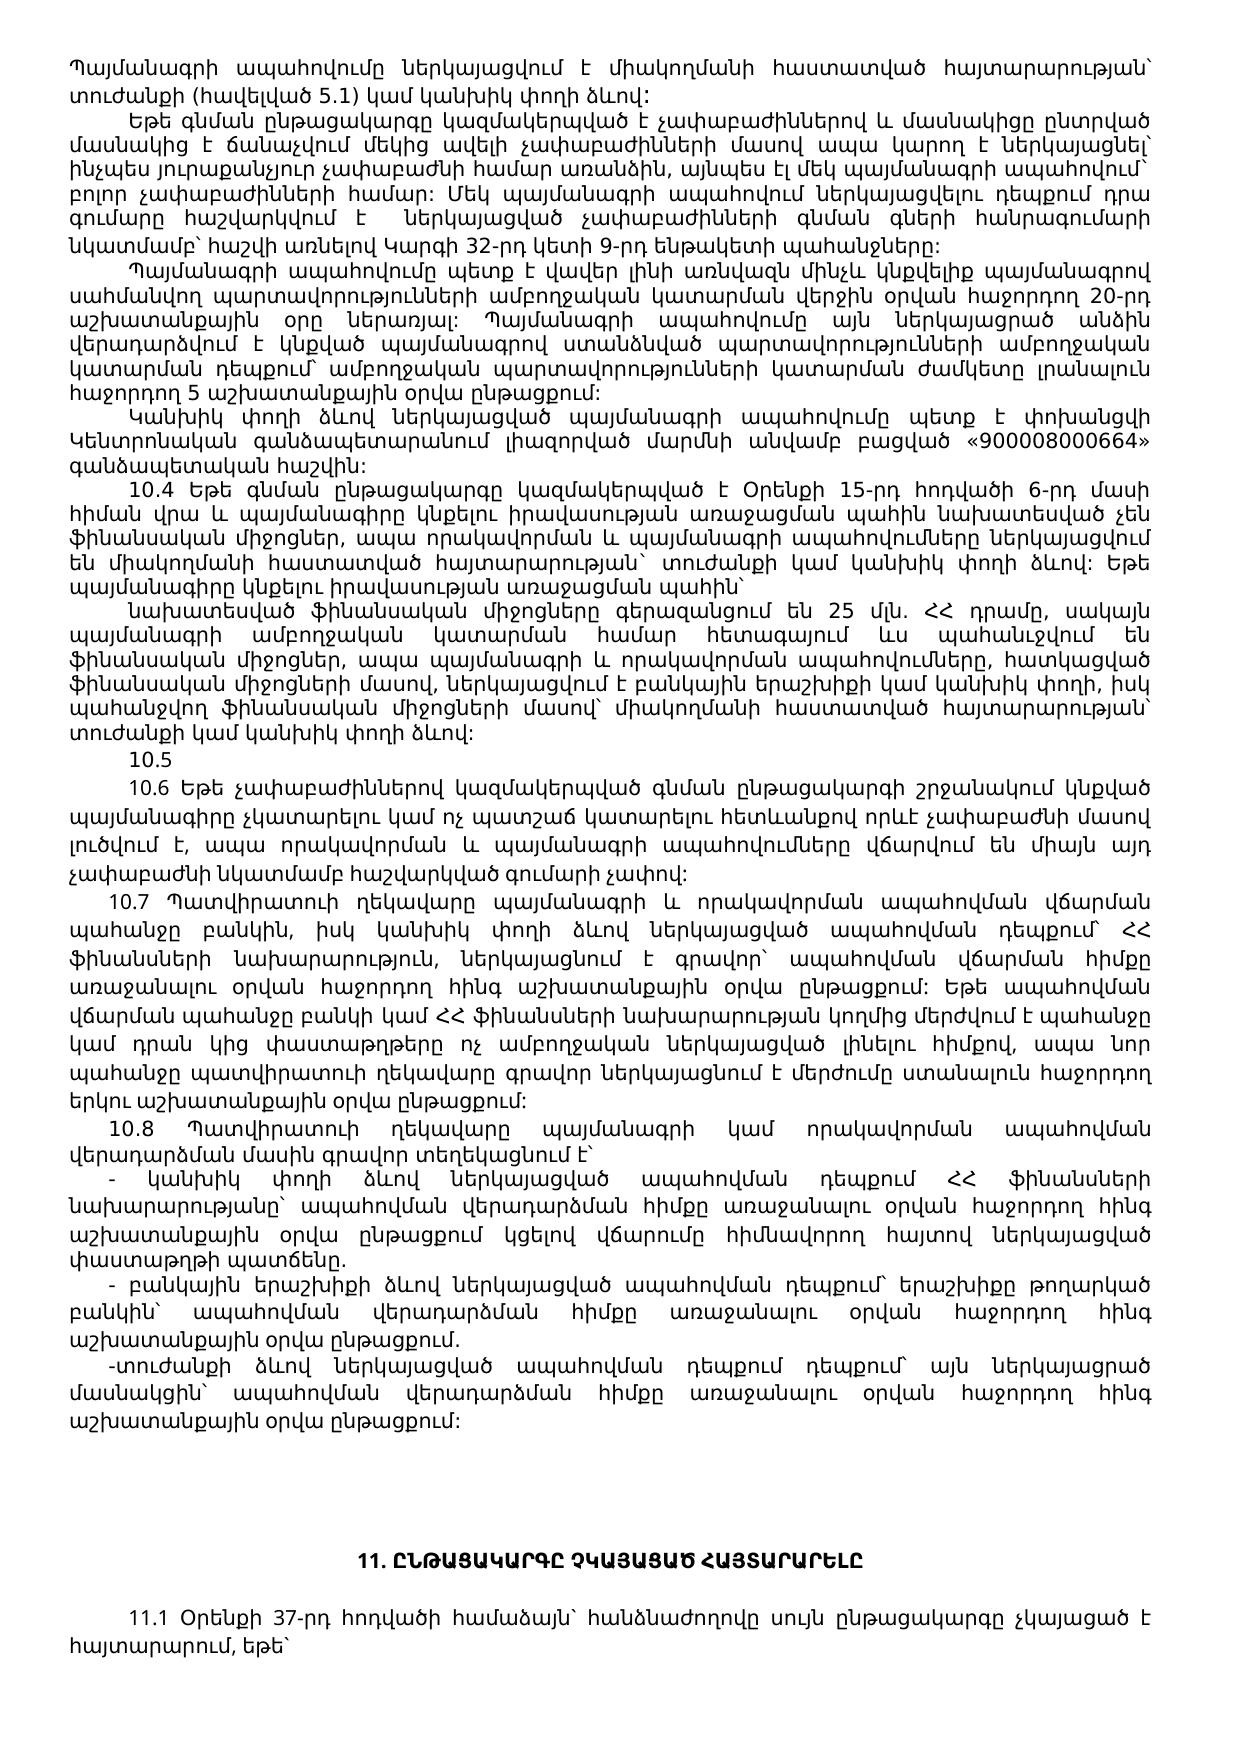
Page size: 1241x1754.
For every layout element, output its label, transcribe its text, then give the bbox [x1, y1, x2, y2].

text - բանկային երաշխիքի ձևով ներկայացված ապահովման դեպքում՝ երաշխիքը թողարկած բանկին՝ ապահովման վերադարձման հիմքը առաջանալու օրվան հաջորդող հինգ աշխատանքային օրվա ընթացքում. [69, 1273, 1152, 1354]
text Եթե գնման ընթացակարգը կազմակերպված է չափաբաժիններով և մասնակիցը ընտրված մասնակից է ճանաչվում մեկից ավելի չափաբաժինների մասով ապա կարող է ներկայացնել՝ ինչպես յուրաքանչյուր չափաբաժնի համար առանձին, այնպես էլ մեկ պայմանագրի ապահովում` բոլոր չափաբաժինների համար: Մեկ պայմանագրի ապահովում ներկայացվելու դեպքում դրա գումարը հաշվարկվում է ներկայացված չափաբաժինների գնման գների հանրագումարի նկատմամբ՝ հաշվի առնելով Կարգի 32-րդ կետի 9-րդ ենթակետի պահանջները: [69, 109, 1152, 259]
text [69, 56, 1152, 109]
text Պայմանագրի ապահովումը պետք է վավեր լինի առնվազն մինչև կնքվելիք պայմանագրով սահմանվող պարտավորությունների ամբողջական կատարման վերջին օրվան հաջորդող 20-րդ աշխատանքային օրը ներառյալ: Պայմանագրի ապահովումը այն ներկայացրած անձին վերադարձվում է կնքված պայմանագրով ստանձնված պարտավորությունների ամբողջական կատարման դեպքում՝ ամբողջական պարտավորությունների կատարման ժամկետը լրանալուն հաջորդող 5 աշխատանքային օրվա ընթացքում: [69, 259, 1152, 405]
text 10.6 Եթե չափաբաժիններով կազմակերպված գնման ընթացակարգի շրջանակում կնքված պայմանագիրը չկատարելու կամ ոչ պատշաճ կատարելու հետևանքով որևէ չափաբաժնի մասով լուծվում է, ապա որակավորման և պայմանագրի ապահովումները վճարվում են միայն այդ չափաբաժնի նկատմամբ հաշվարկված գումարի չափով: [69, 773, 1152, 887]
text Կանխիկ փողի ձևով ներկայացված պայմանագրի ապահովումը պետք է փոխանցվի Կենտրոնական գանձապետարանում լիազորված մարմնի անվամբ բացված «900008000664» գանձապետական հաշվին: [69, 405, 1152, 478]
text 10.7 Պատվիրատուի ղեկավարը պայմանագրի և որակավորման ապահովման վճարման պահանջը բանկին, իսկ կանխիկ փողի ձևով ներկայացված ապահովման դեպքում՝ ՀՀ ֆինանսների նախարարություն, ներկայացնում է գրավոր՝ ապահովման վճարման հիմքը առաջանալու օրվան հաջորդող հինգ աշխատանքային օրվա ընթացքում: Եթե ապահովման վճարման պահանջը բանկի կամ ՀՀ ֆինանսների նախարարության կողմից մերժվում է պահանջը կամ դրան կից փաստաթղթերը ոչ ամբողջական ներկայացված լինելու հիմքով, ապա նոր պահանջը պատվիրատուի ղեկավարը գրավոր ներկայացնում է մերժումը ստանալուն հաջորդող երկու աշխատանքային օրվա ընթացքում: [69, 887, 1152, 1114]
text նախատեսված ֆինանսական միջոցները գերազանցում են 25 մլն. ՀՀ դրամը, սակայն պայմանագրի ամբողջական կատարման համար հետագայում ևս պահանւջվում են ֆինանսական միջոցներ, ապա պայմանագրի և որակավորման ապահովումները, հատկացված ֆինանսական միջոցների մասով, ներկայացվում է բանկային երաշխիքի կամ կանխիկ փողի, իսկ պահանջվող ֆինանսական միջոցների մասով՝ միակողմանի հաստատված հայտարարության՝ տուժանքի կամ կանխիկ փողի ձևով: [69, 599, 1152, 745]
text 10.4 Եթե գնման ընթացակարգը կազմակերպված է Օրենքի 15-րդ հոդվածի 6-րդ մասի հիման վրա և պայմանագիրը կնքելու իրավասության առաջացման պահին նախատեսված չեն ֆինանսական միջոցներ, ապա որակավորման և պայմանագրի ապահովումները ներկայացվում են միակողմանի հաստատված հայտարարության` տուժանքի կամ կանխիկ փողի ձևով: Եթե պայմանագիրը կնքելու իրավասության առաջացման պահին՝ [69, 478, 1152, 599]
text -տուժանքի ձևով ներկայացված ապահովման դեպքում դեպքում՝ այն ներկայացրած մասնակցին՝ ապահովման վերադարձման հիմքը առաջանալու օրվան հաջորդող հինգ աշխատանքային օրվա ընթացքում: [69, 1354, 1152, 1435]
text - կանխիկ փողի ձևով ներկայացված ապահովման դեպքում ՀՀ ֆինանսների նախարարությանը՝ ապահովման վերադարձման հիմքը առաջանալու օրվան հաջորդող հինգ աշխատանքային օրվա ընթացքում կցելով վճարումը հիմնավորող հայտով ներկայացված փաստաթղթի պատճենը. [69, 1167, 1152, 1273]
text 11. ԸՆԹԱՑԱԿԱՐԳԸ ՉԿԱՅԱՑԱԾ ՀԱՅՏԱՐԱՐԵԼԸ [69, 1546, 1152, 1574]
text 10.5 [69, 745, 1152, 773]
text 10.8 Պատվիրատուի ղեկավարը պայմանագրի կամ որակավորման ապահովման վերադարձման մասին գրավոր տեղեկացնում է՝ [69, 1114, 1152, 1167]
text 11.1 Օրենքի 37-րդ հոդվածի համաձայն` հանձնաժողովը սույն ընթացակարգը չկայացած է հայտարարում, եթե` [69, 1603, 1152, 1660]
